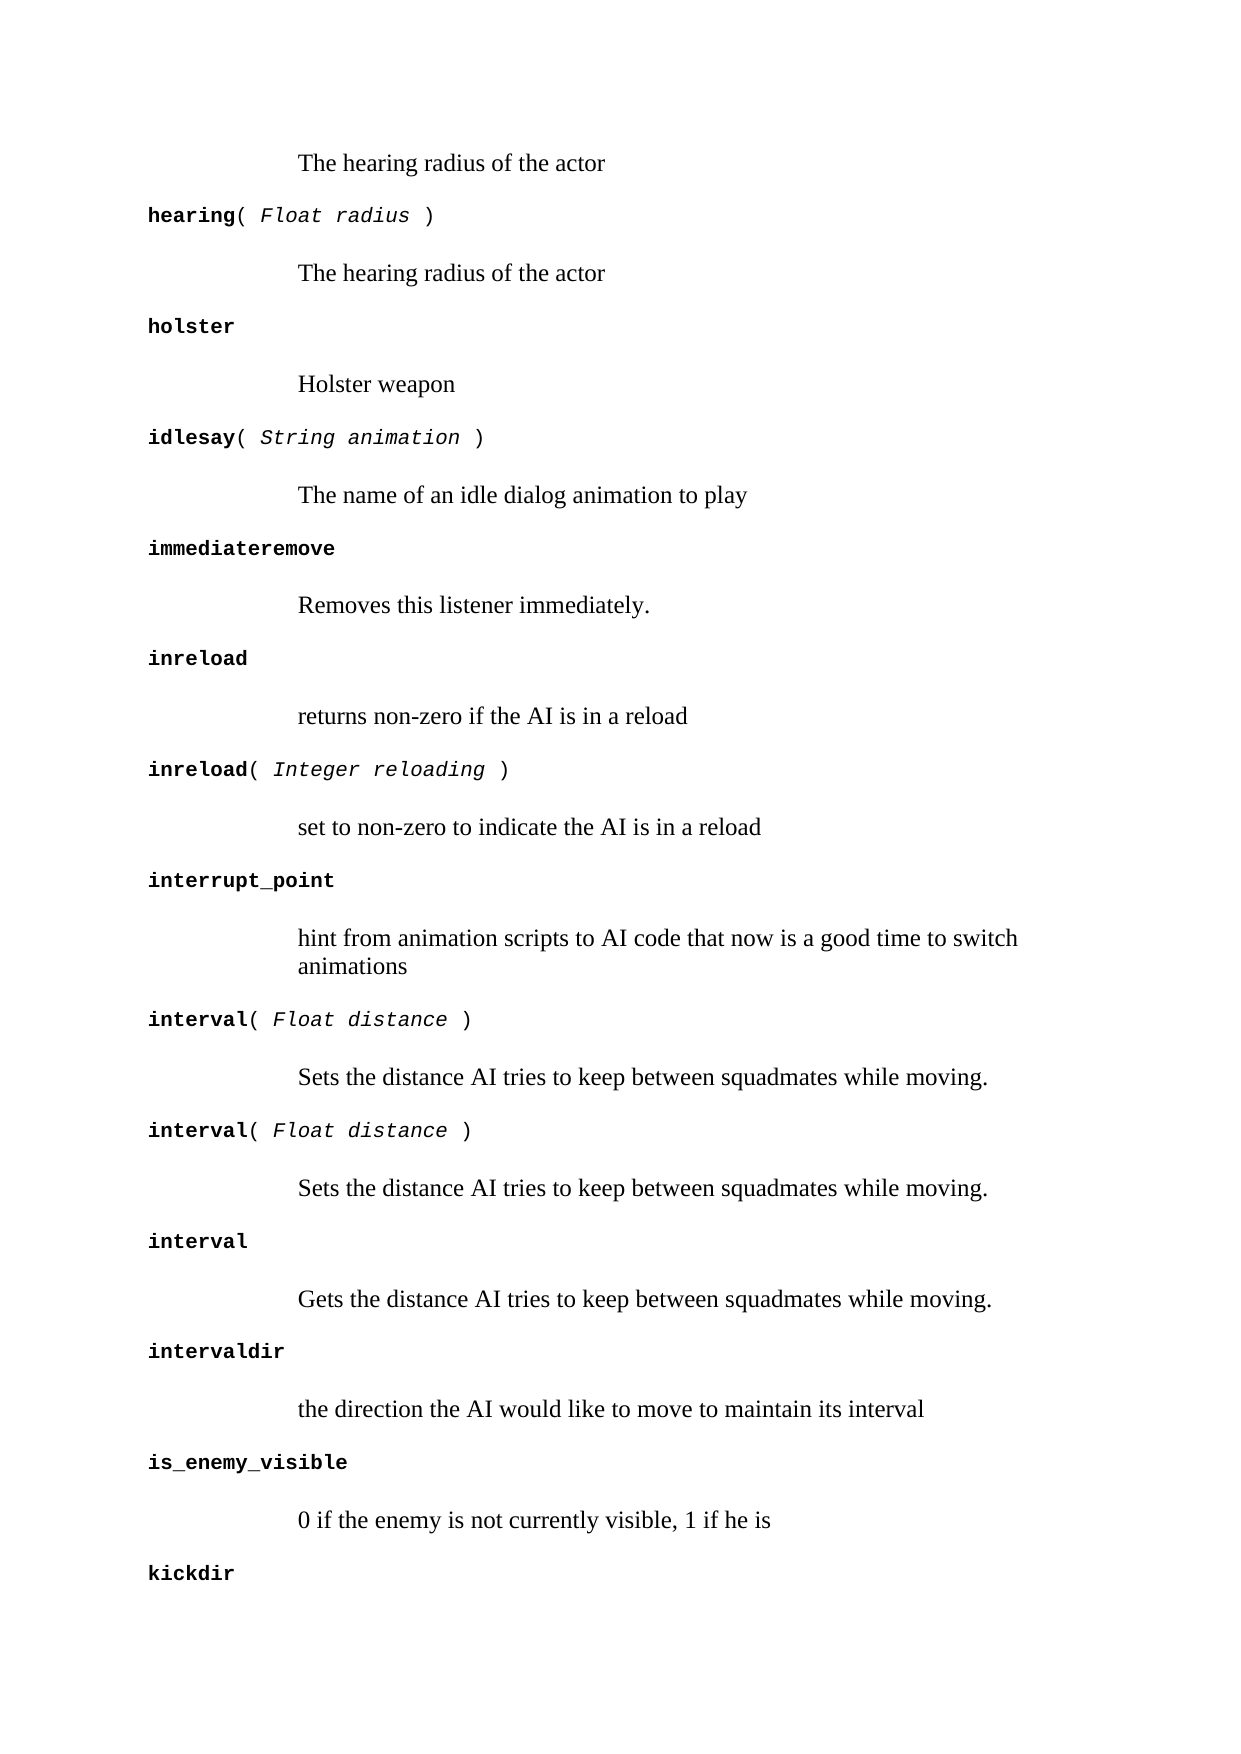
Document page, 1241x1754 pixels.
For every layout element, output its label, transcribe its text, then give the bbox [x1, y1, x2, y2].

text the direction the AI would like to move to maintain its interval [298, 1394, 1093, 1423]
text The hearing radius of the actor [298, 148, 1093, 176]
text idlesay( String animation ) [148, 427, 1093, 451]
text interval( Float distance ) [148, 1009, 1093, 1033]
text hearing( Float radius ) [148, 206, 1093, 229]
text Sets the distance AI tries to keep between squadmates while moving. [298, 1062, 1093, 1091]
text is_enemy_visible [148, 1452, 1093, 1476]
text set to non-zero to indicate the AI is in a reload [298, 812, 1093, 841]
text holster [148, 316, 1093, 340]
text The name of an idle dialog animation to play [298, 480, 1093, 508]
text interrupt_point [148, 870, 1093, 893]
text hint from animation scripts to AI code that now is a good time to switch animations [298, 923, 1093, 980]
text Sets the distance AI tries to keep between squadmates while moving. [298, 1173, 1093, 1202]
text 0 if the enemy is not currently visible, 1 if he is [298, 1505, 1093, 1534]
text inreload [148, 648, 1093, 672]
text Gets the distance AI tries to keep between squadmates while moving. [298, 1284, 1093, 1312]
text interval( Float distance ) [148, 1120, 1093, 1144]
text interval [148, 1231, 1093, 1254]
text The hearing radius of the actor [298, 258, 1093, 287]
text kickdir [148, 1563, 1093, 1587]
text inreload( Integer reloading ) [148, 759, 1093, 783]
text Holster weapon [298, 369, 1093, 398]
text intervaldir [148, 1342, 1093, 1365]
text Removes this listener immediately. [298, 591, 1093, 619]
text returns non-zero if the AI is in a reload [298, 701, 1093, 730]
text immediateremove [148, 538, 1093, 561]
